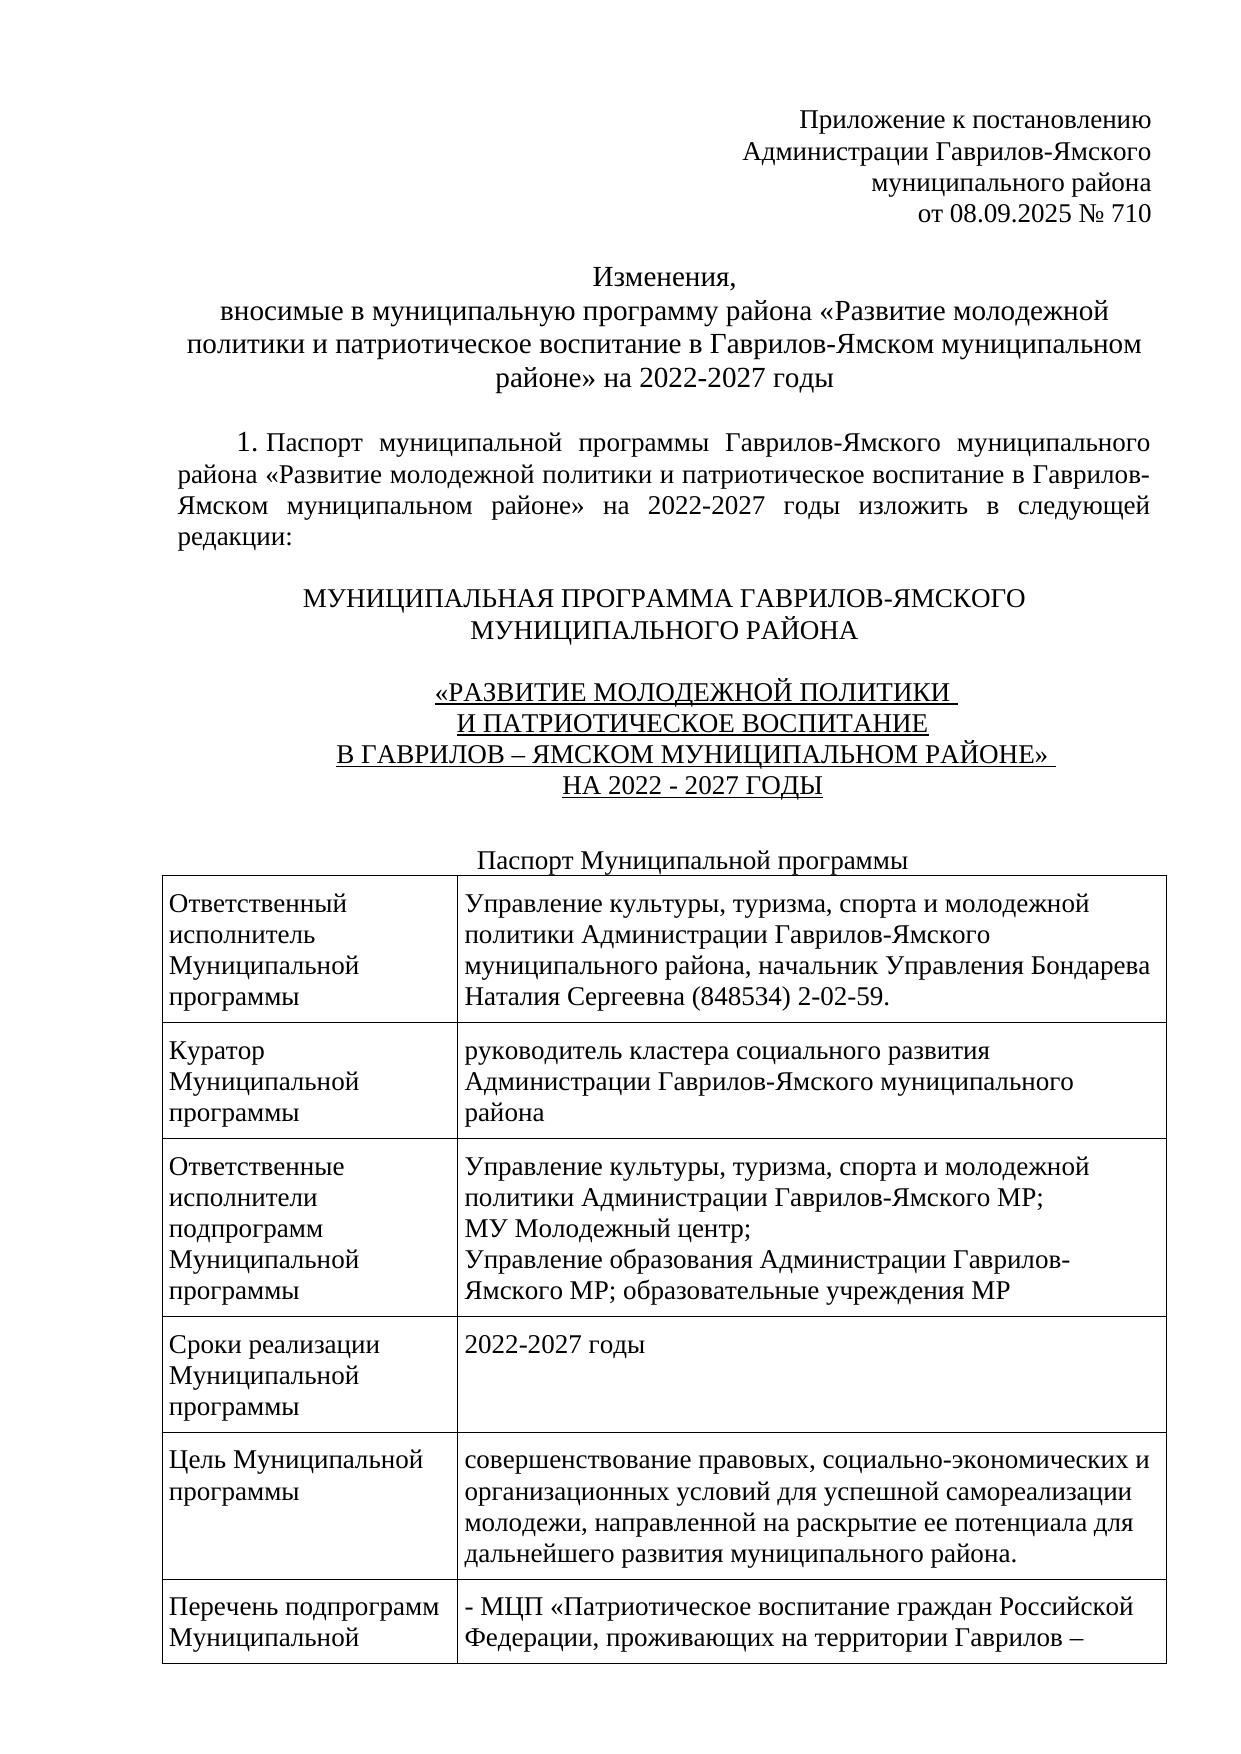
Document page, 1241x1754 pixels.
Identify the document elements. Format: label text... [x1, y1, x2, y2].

text НА 2022 - 2027 ГОДЫ [177, 769, 1152, 801]
table_header Управление культуры, туризма, спорта и молодежной политики Администрации Гаврилов-Ямского муниципального района, начальник Управления Бондарева Наталия Сергеевна (848534) 2-02-59. [458, 876, 1166, 1022]
table_cell Сроки реализации Муниципальной программы [163, 1317, 457, 1432]
text муниципального района [177, 166, 1152, 197]
text В ГАВРИЛОВ – ЯМСКОМ МУНИЦИПАЛЬНОМ РАЙОНЕ» [177, 738, 1152, 769]
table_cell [163, 1580, 457, 1663]
text от 08.09.2025 № 710 [177, 197, 1152, 228]
table_cell совершенствование правовых, социально-экономических и организационных условий для успешной самореализации молодежи, направленной на раскрытие ее потенциала для дальнейшего развития муниципального района. [458, 1433, 1166, 1579]
table_header Ответственный исполнитель Муниципальной программы [163, 876, 457, 1022]
text вносимые в муниципальную программу района «Развитие молодежной политики и патриотическое воспитание в Гаврилов-Ямском муниципальном районе» на 2022-2027 годы [177, 293, 1152, 393]
text Приложение к постановлению [177, 103, 1152, 134]
text И ПАТРИОТИЧЕСКОЕ ВОСПИТАНИЕ [177, 707, 1152, 738]
table_cell 2022-2027 годы [458, 1317, 1166, 1432]
text «РАЗВИТИЕ МОЛОДЕЖНОЙ ПОЛИТИКИ [177, 676, 1152, 707]
text Изменения, [177, 259, 1152, 293]
table_cell Ответственные исполнители подпрограмм Муниципальной программы [163, 1139, 457, 1316]
table_cell Управление культуры, туризма, спорта и молодежной политики Администрации Гаврилов-Ямского МР; МУ Молодежный центр; Управление образования Администрации Гаврилов-Ямского МР; образовательные учреждения МР [458, 1139, 1166, 1316]
table_cell Куратор Муниципальной программы [163, 1023, 457, 1138]
text Администрации Гаврилов-Ямского [177, 134, 1152, 166]
table_cell руководитель кластера социального развития Администрации Гаврилов-Ямского муниципального района [458, 1023, 1166, 1138]
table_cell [458, 1580, 1166, 1663]
list Паспорт муниципальной программы Гаврилов-Ямского муниципального района «Развитие молодежной политики и патриотическое воспитание в Гаврилов-Ямском муниципальном районе» на 2022-2027 годы изложить в следующей редакции: [177, 424, 1152, 551]
text Паспорт Муниципальной программы [177, 844, 1152, 875]
table_cell Цель Муниципальной программы [163, 1433, 457, 1579]
text МУНИЦИПАЛЬНОГО РАЙОНА [177, 614, 1152, 645]
text МУНИЦИПАЛЬНАЯ ПРОГРАММА ГАВРИЛОВ-ЯМСКОГО [177, 583, 1152, 614]
